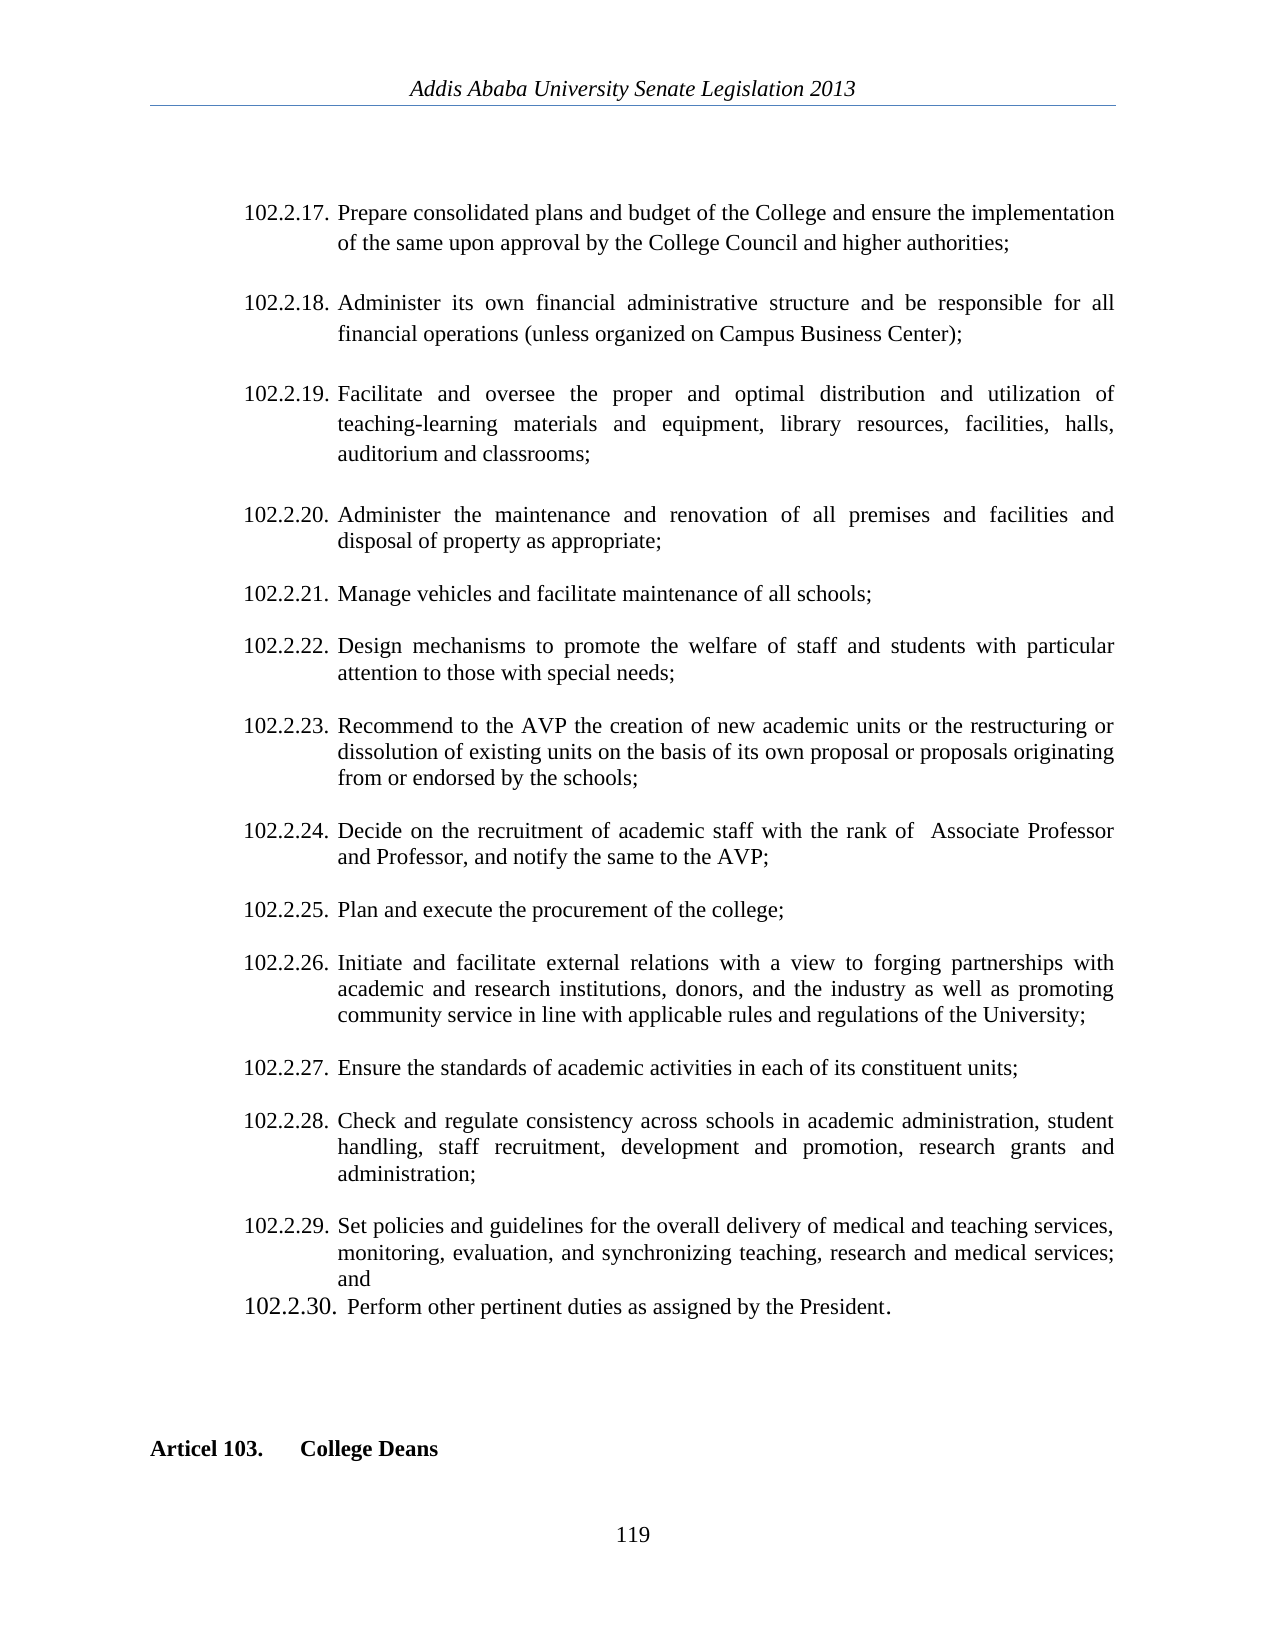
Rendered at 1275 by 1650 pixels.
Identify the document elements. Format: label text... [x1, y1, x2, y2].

list Administer the maintenance and renovation of all premises and facilities and disposal of property as appropriate; [243, 501, 1116, 553]
list College Deans [150, 1435, 1116, 1462]
list Decide on the recruitment of academic staff with the rank of Associate Professor and Professor, and notify the same to the AVP; [243, 817, 1116, 870]
list Perform other pertinent duties as assigned by the President. [244, 1291, 1116, 1320]
list Set policies and guidelines for the overall delivery of medical and teaching services, monitoring, evaluation, and synchronizing teaching, research and medical services; and [244, 1212, 1116, 1291]
list Administer its own financial administrative structure and be responsible for all financial operations (unless organized on Campus Business Center); [244, 289, 1116, 346]
list Ensure the standards of academic activities in each of its constituent units; [243, 1054, 1116, 1081]
list Check and regulate consistency across schools in academic administration, student handling, staff recruitment, development and promotion, research grants and administration; [243, 1107, 1116, 1186]
list Initiate and facilitate external relations with a view to forging partnerships with academic and research institutions, donors, and the industry as well as promoting community service in line with applicable rules and regulations of the University; [243, 949, 1116, 1028]
list Prepare consolidated plans and budget of the College and ensure the implementation of the same upon approval by the College Council and higher authorities; [244, 199, 1116, 255]
list Plan and execute the procurement of the college; [243, 896, 1116, 922]
list Design mechanisms to promote the welfare of staff and students with particular attention to those with special needs; [243, 633, 1116, 685]
list Facilitate and oversee the proper and optimal distribution and utilization of teaching-learning materials and equipment, library resources, facilities, halls, auditorium and classrooms; [244, 380, 1116, 467]
list Recommend to the AVP the creation of new academic units or the restructuring or dissolution of existing units on the basis of its own proposal or proposals originating from or endorsed by the schools; [243, 712, 1116, 791]
list Manage vehicles and facilitate maintenance of all schools; [243, 580, 1116, 606]
